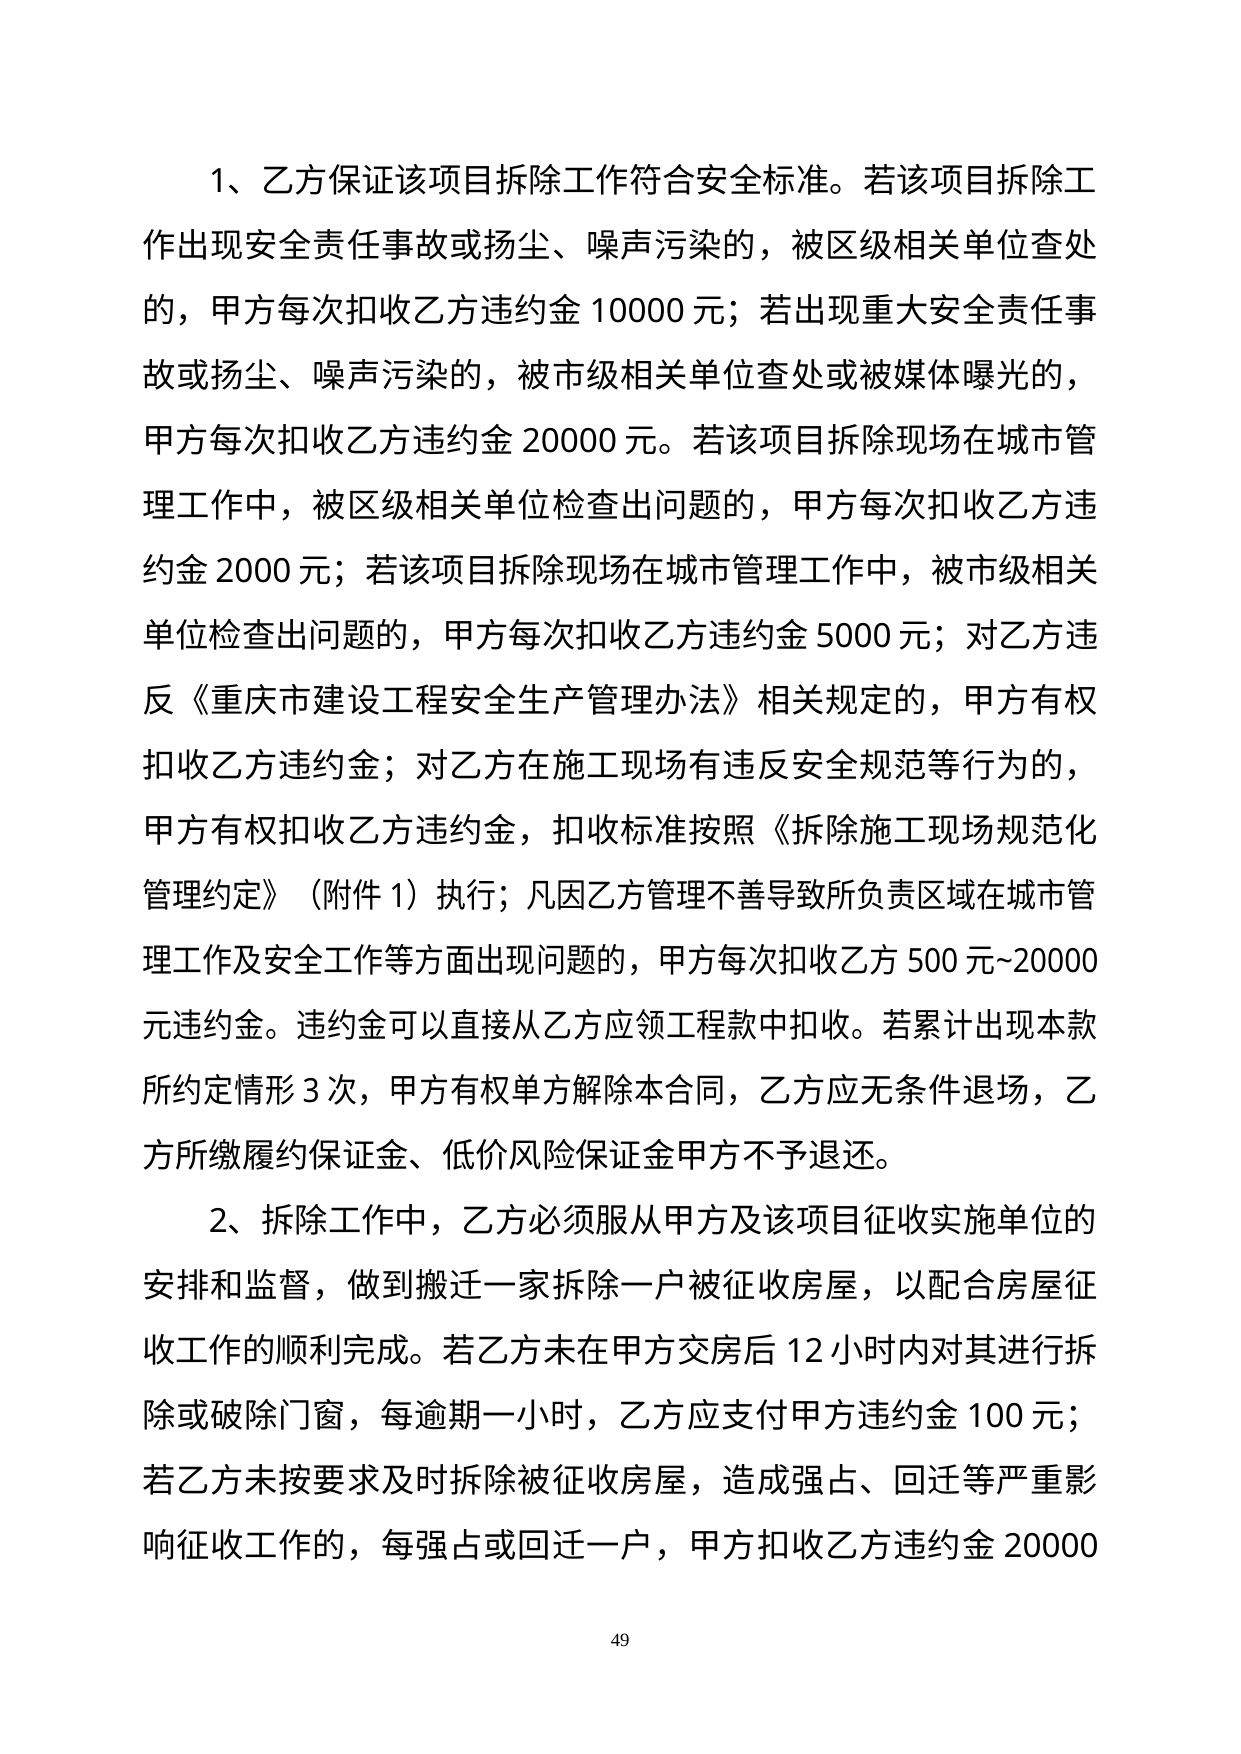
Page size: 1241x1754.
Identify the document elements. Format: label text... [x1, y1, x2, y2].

text 1、乙方保证该项目拆除工作符合安全标准。若该项目拆除工作出现安全责任事故或扬尘、噪声污染的，被区级相关单位查处的，甲方每次扣收乙方违约金10000元；若出现重大安全责任事故或扬尘、噪声污染的，被市级相关单位查处或被媒体曝光的，甲方每次扣收乙方违约金20000元。若该项目拆除现场在城市管理工作中，被区级相关单位检查出问题的，甲方每次扣收乙方违约金2000元；若该项目拆除现场在城市管理工作中，被市级相关单位检查出问题的，甲方每次扣收乙方违约金5000元；对乙方违反《重庆市建设工程安全生产管理办法》相关规定的，甲方有权扣收乙方违约金；对乙方在施工现场有违反安全规范等行为的，甲方有权扣收乙方违约金，扣收标准按照《拆除施工现场规范化管理约定》（附件1）执行；凡因乙方管理不善导致所负责区域在城市管理工作及安全工作等方面出现问题的，甲方每次扣收乙方500元~20000元违约金。违约金可以直接从乙方应领工程款中扣收。若累计出现本款所约定情形3次，甲方有权单方解除本合同，乙方应无条件退场，乙方所缴履约保证金、低价风险保证金甲方不予退还。 [142, 146, 1098, 1186]
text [142, 1186, 1098, 1576]
